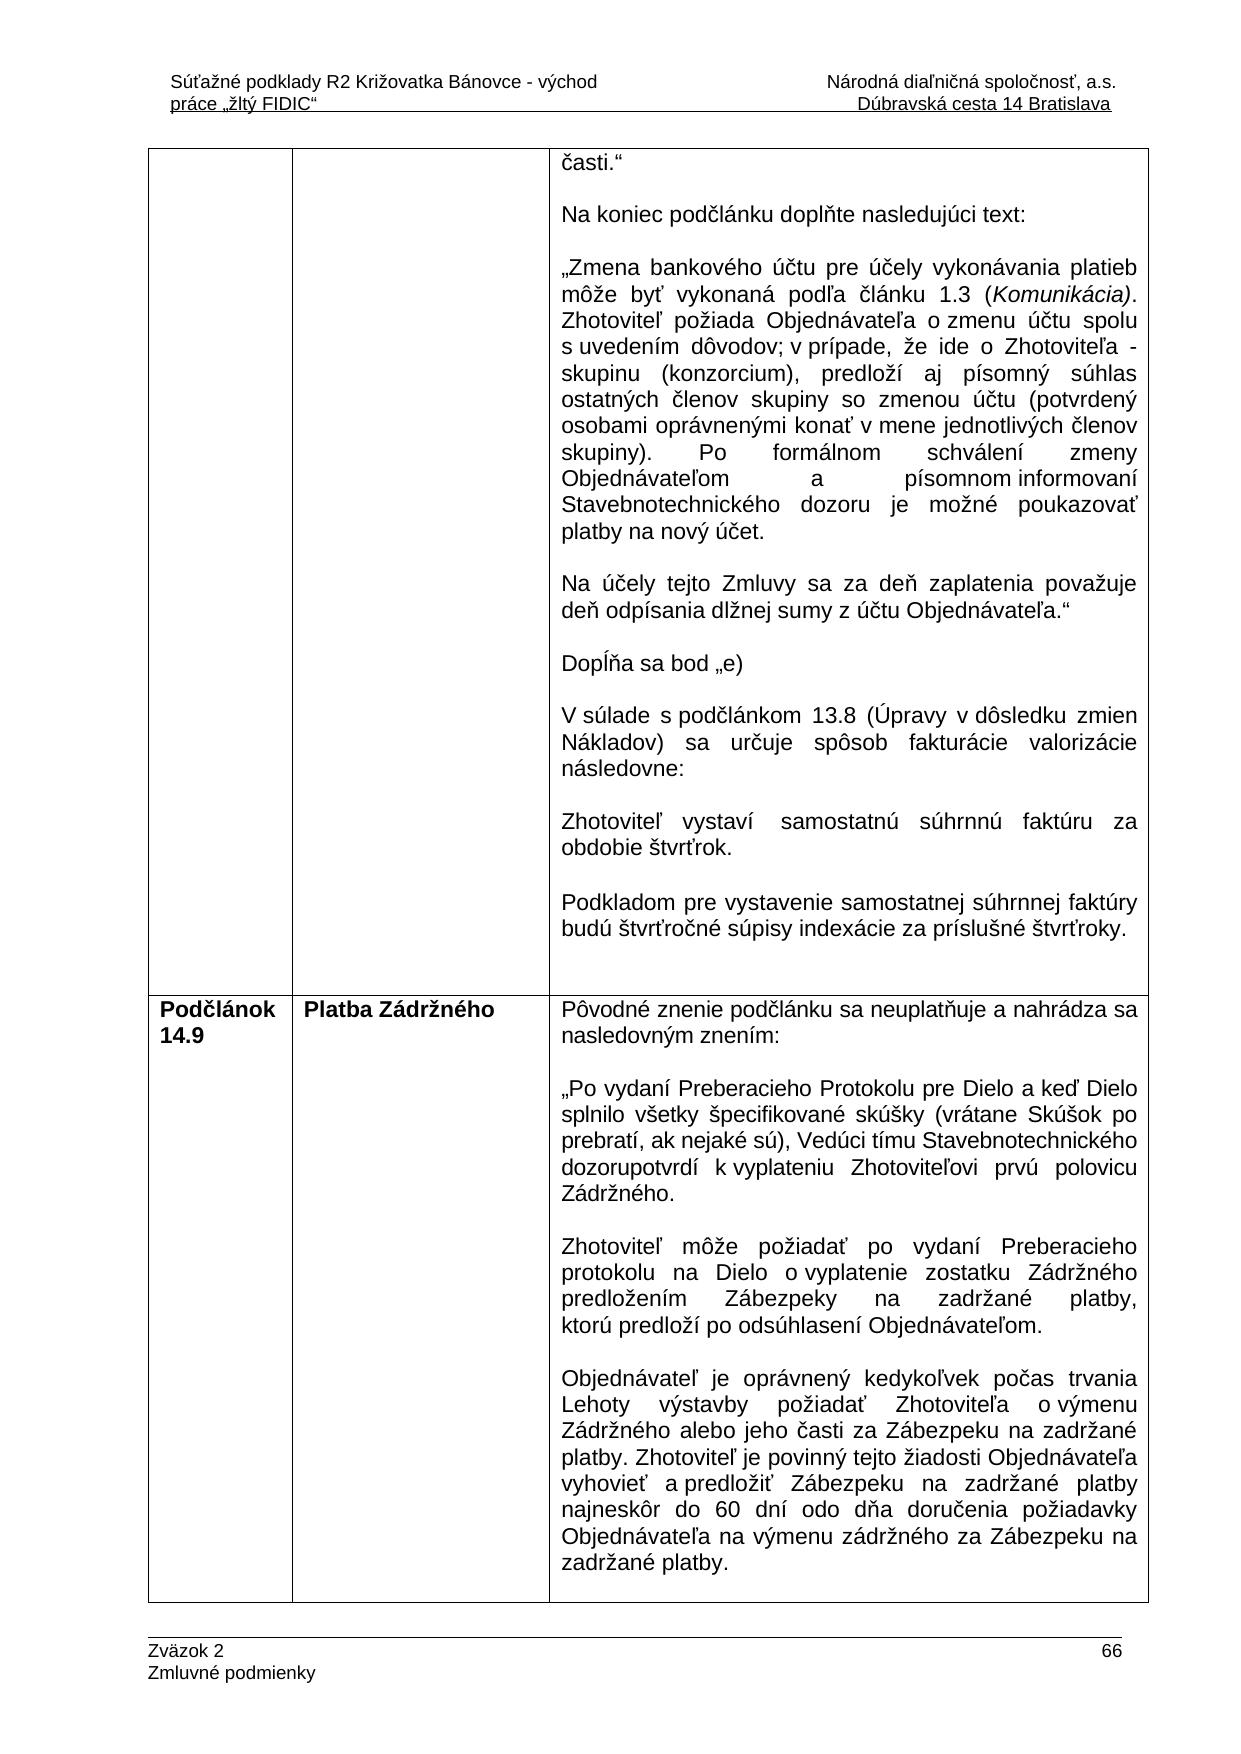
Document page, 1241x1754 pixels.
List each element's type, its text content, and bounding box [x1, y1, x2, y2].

table_cell [293, 149, 549, 994]
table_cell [550, 996, 1148, 1602]
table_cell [550, 149, 1148, 994]
table_cell Platba Zádržného [293, 996, 549, 1602]
table_cell Podčlánok 14.9 [149, 996, 292, 1602]
table_cell [149, 149, 292, 994]
